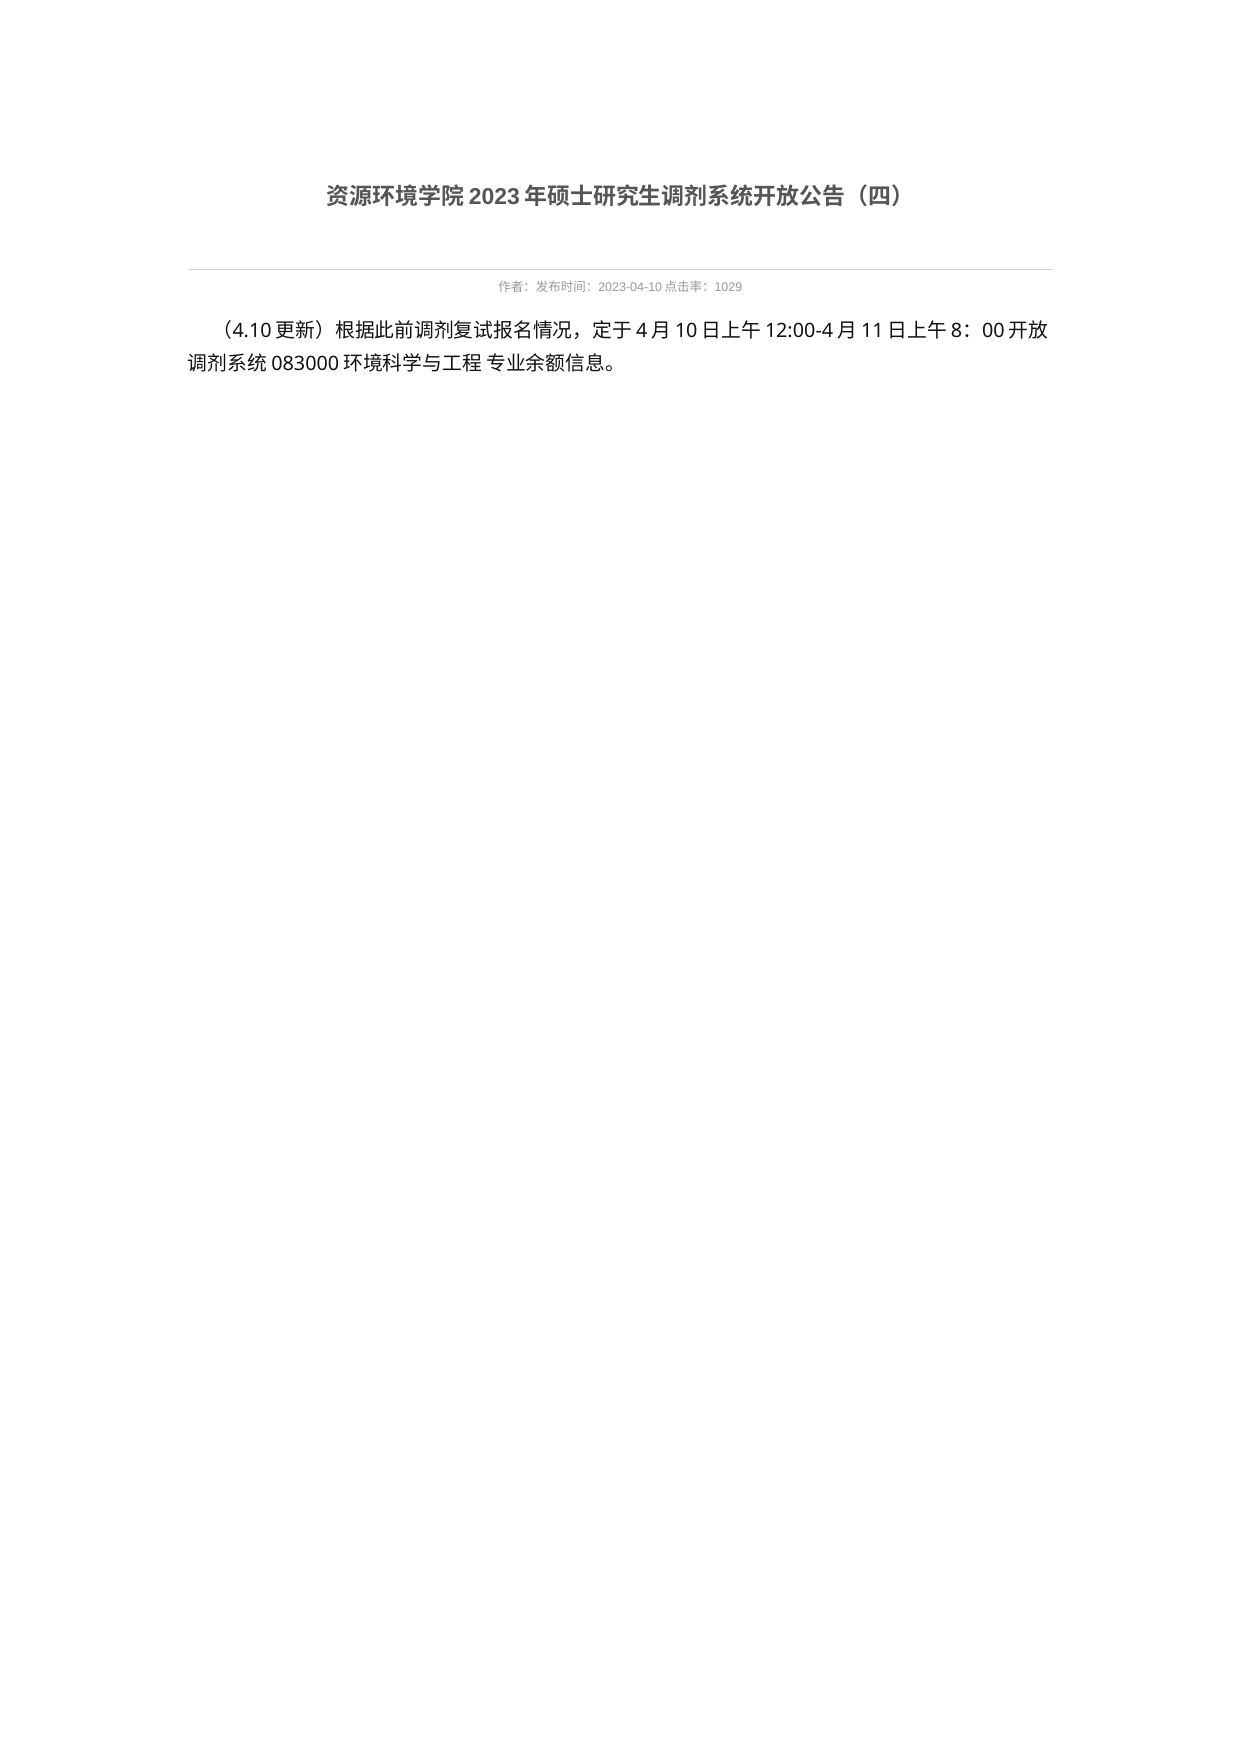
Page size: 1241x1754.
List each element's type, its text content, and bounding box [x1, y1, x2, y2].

text （4.10更新）根据此前调剂复试报名情况，定于4月10日上午12:00-4月11日上午8：00开放调剂系统 083000环境科学与工程 专业余额信息。 [187, 313, 1053, 378]
subtitle 作者：发布时间：2023-04-10点击率：1029 [187, 270, 1053, 302]
subtitle 资源环境学院2023年硕士研究生调剂系统开放公告（四） [187, 162, 1053, 227]
